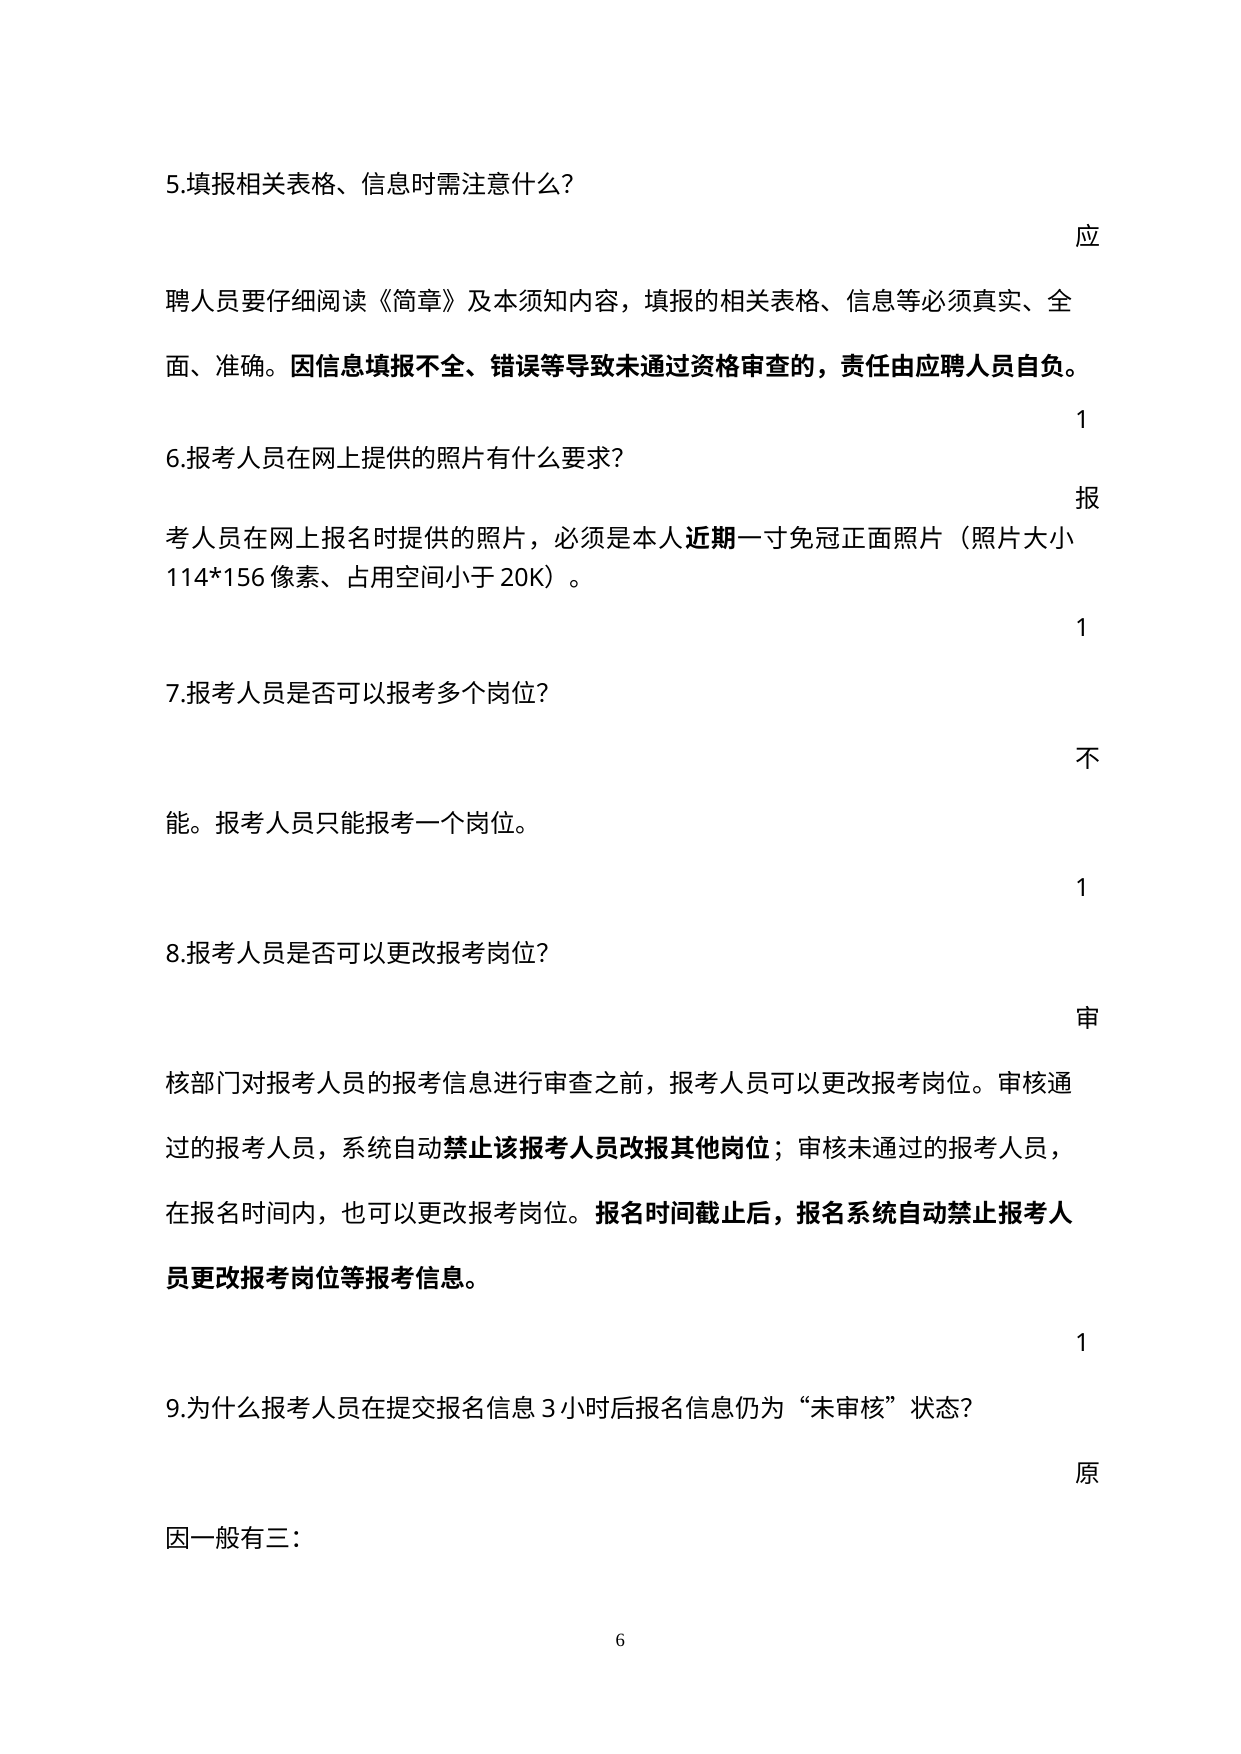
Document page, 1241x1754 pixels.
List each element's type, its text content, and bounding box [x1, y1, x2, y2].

text 15.填报相关表格、信息时需注意什么？ [165, 162, 1075, 202]
text 报考人员在网上报名时提供的照片，必须是本人近期一寸免冠正面照片（照片大小114*156像素、占用空间小于20K）。 [165, 476, 1075, 594]
text 17.报考人员是否可以报考多个岗位？ [165, 594, 1075, 724]
text 16.报考人员在网上提供的照片有什么要求？ [165, 397, 1075, 476]
text 原因一般有三： [165, 1439, 1075, 1569]
text 不能。报考人员只能报考一个岗位。 [165, 724, 1075, 854]
text 19.为什么报考人员在提交报名信息3小时后报名信息仍为“未审核”状态？ [165, 1309, 1075, 1439]
text 应聘人员要仔细阅读《简章》及本须知内容，填报的相关表格、信息等必须真实、全面、准确。因信息填报不全、错误等导致未通过资格审查的，责任由应聘人员自负。 [165, 202, 1075, 397]
text 审核部门对报考人员的报考信息进行审查之前，报考人员可以更改报考岗位。审核通过的报考人员，系统自动禁止该报考人员改报其他岗位；审核未通过的报考人员，在报名时间内，也可以更改报考岗位。报名时间截止后，报名系统自动禁止报考人员更改报考岗位等报考信息。 [165, 984, 1075, 1309]
text 18.报考人员是否可以更改报考岗位？ [165, 854, 1075, 984]
